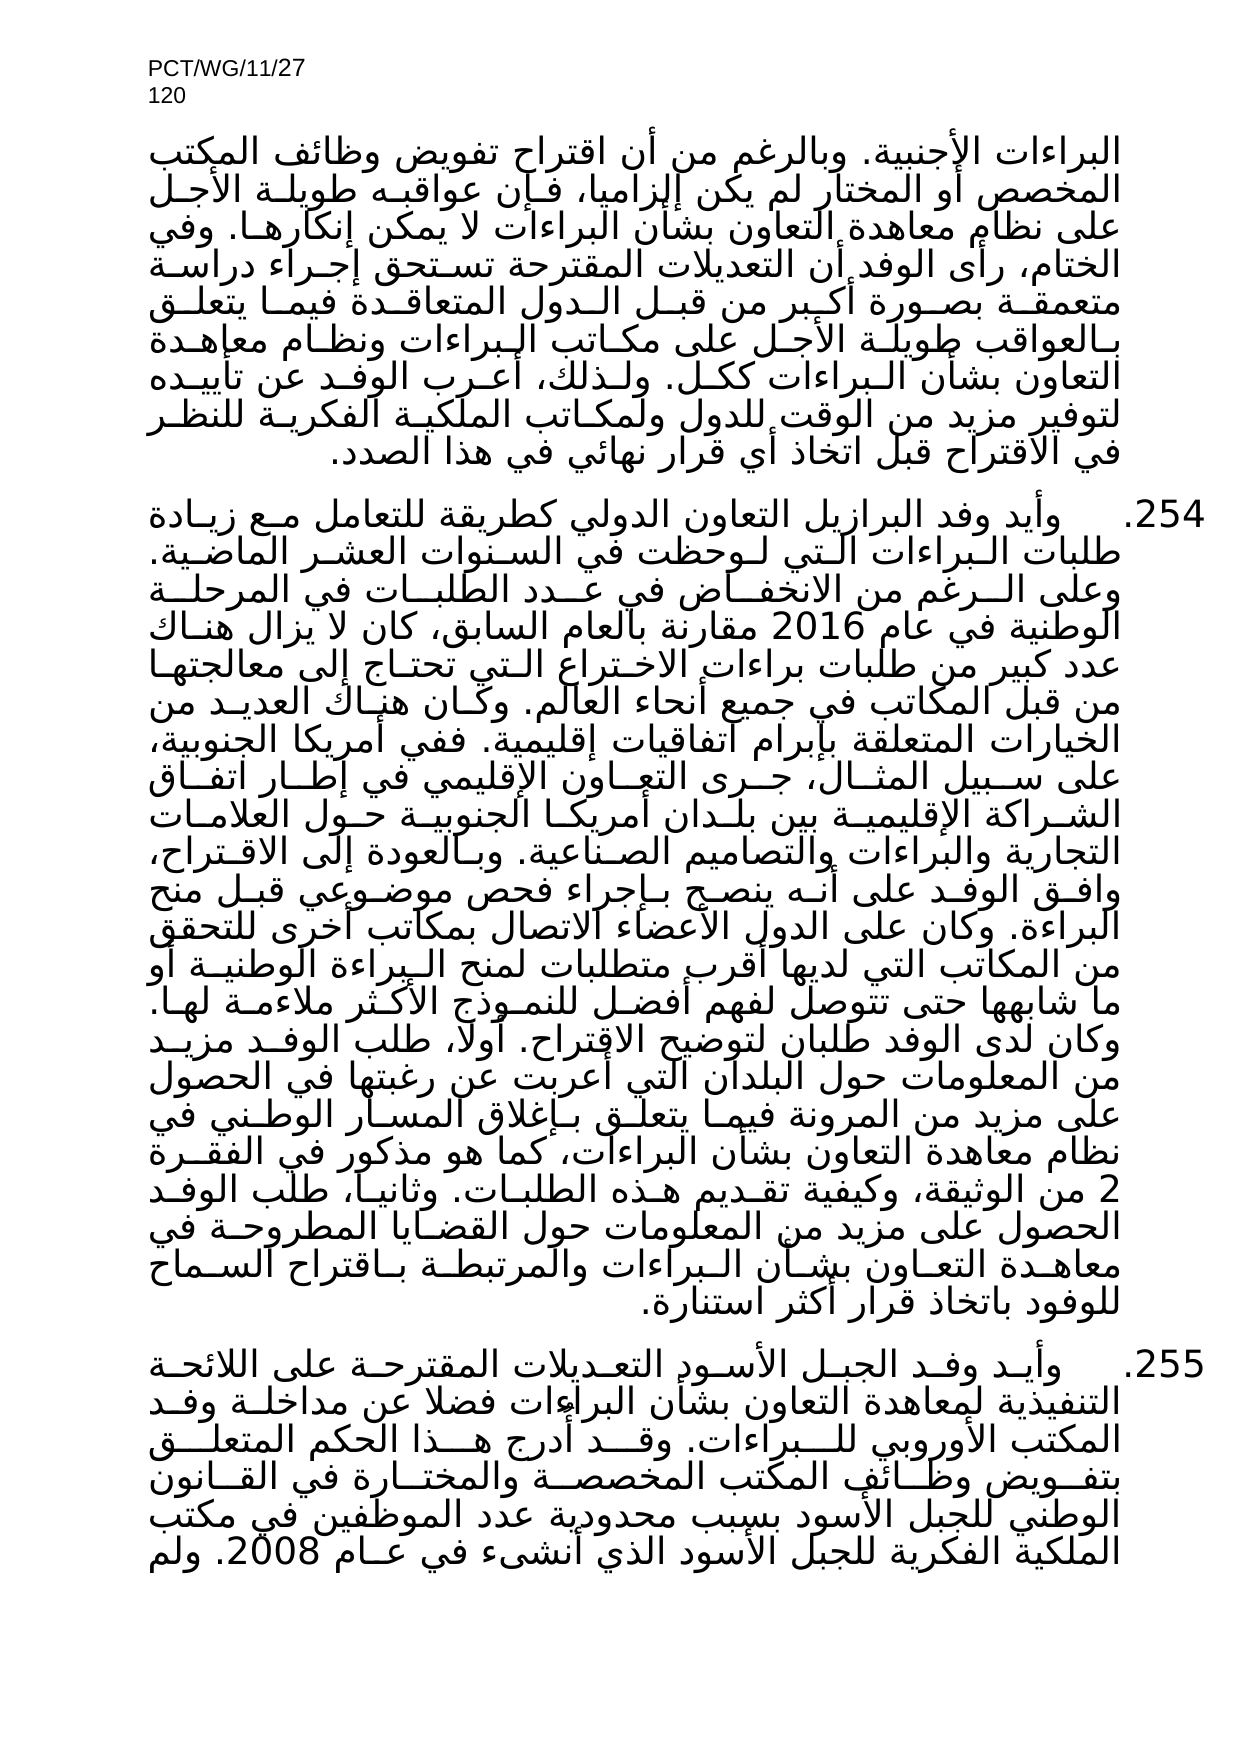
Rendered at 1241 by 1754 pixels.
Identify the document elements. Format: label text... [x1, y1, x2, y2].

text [148, 1347, 1122, 1572]
text وأيد وفد البرازيل التعاون الدولي كطريقة للتعامل مع زيادة طلبات البراءات التي لوحظت في السنوات العشر الماضية. وعلى الرغم من الانخفاض في عدد الطلبات في المرحلة الوطنية في عام 2016 مقارنة بالعام السابق، كان لا يزال هناك عدد كبير من طلبات براءات الاختراع التي تحتاج إلى معالجتها من قبل المكاتب في جميع أنحاء العالم. وكان هناك العديد من الخيارات المتعلقة بإبرام اتفاقيات إقليمية. ففي أمريكا الجنوبية، على سبيل المثال، جرى التعاون الإقليمي في إطار اتفاق الشراكة الإقليمية بين بلدان أمريكا الجنوبية حول العلامات التجارية والبراءات والتصاميم الصناعية. وبالعودة إلى الاقتراح، وافق الوفد على أنه ينصح بإجراء فحص موضوعي قبل منح البراءة. وكان على الدول الأعضاء الاتصال بمكاتب أخرى للتحقق من المكاتب التي لديها أقرب متطلبات لمنح البراءة الوطنية أو ما شابهها حتى تتوصل لفهم أفضل للنموذج الأكثر ملاءمة لها. وكان لدى الوفد طلبان لتوضيح الاقتراح. أولا، طلب الوفد مزيد من المعلومات حول البلدان التي أعربت عن رغبتها في الحصول على مزيد من المرونة فيما يتعلق بإغلاق المسار الوطني في نظام معاهدة التعاون بشأن البراءات، كما هو مذكور في الفقرة 2 من الوثيقة، وكيفية تقديم هذه الطلبات. وثانيا، طلب الوفد الحصول على مزيد من المعلومات حول القضايا المطروحة في معاهدة التعاون بشأن البراءات والمرتبطة باقتراح السماح للوفود باتخاذ قرار أكثر استنارة. [148, 497, 1122, 1322]
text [148, 134, 1122, 472]
